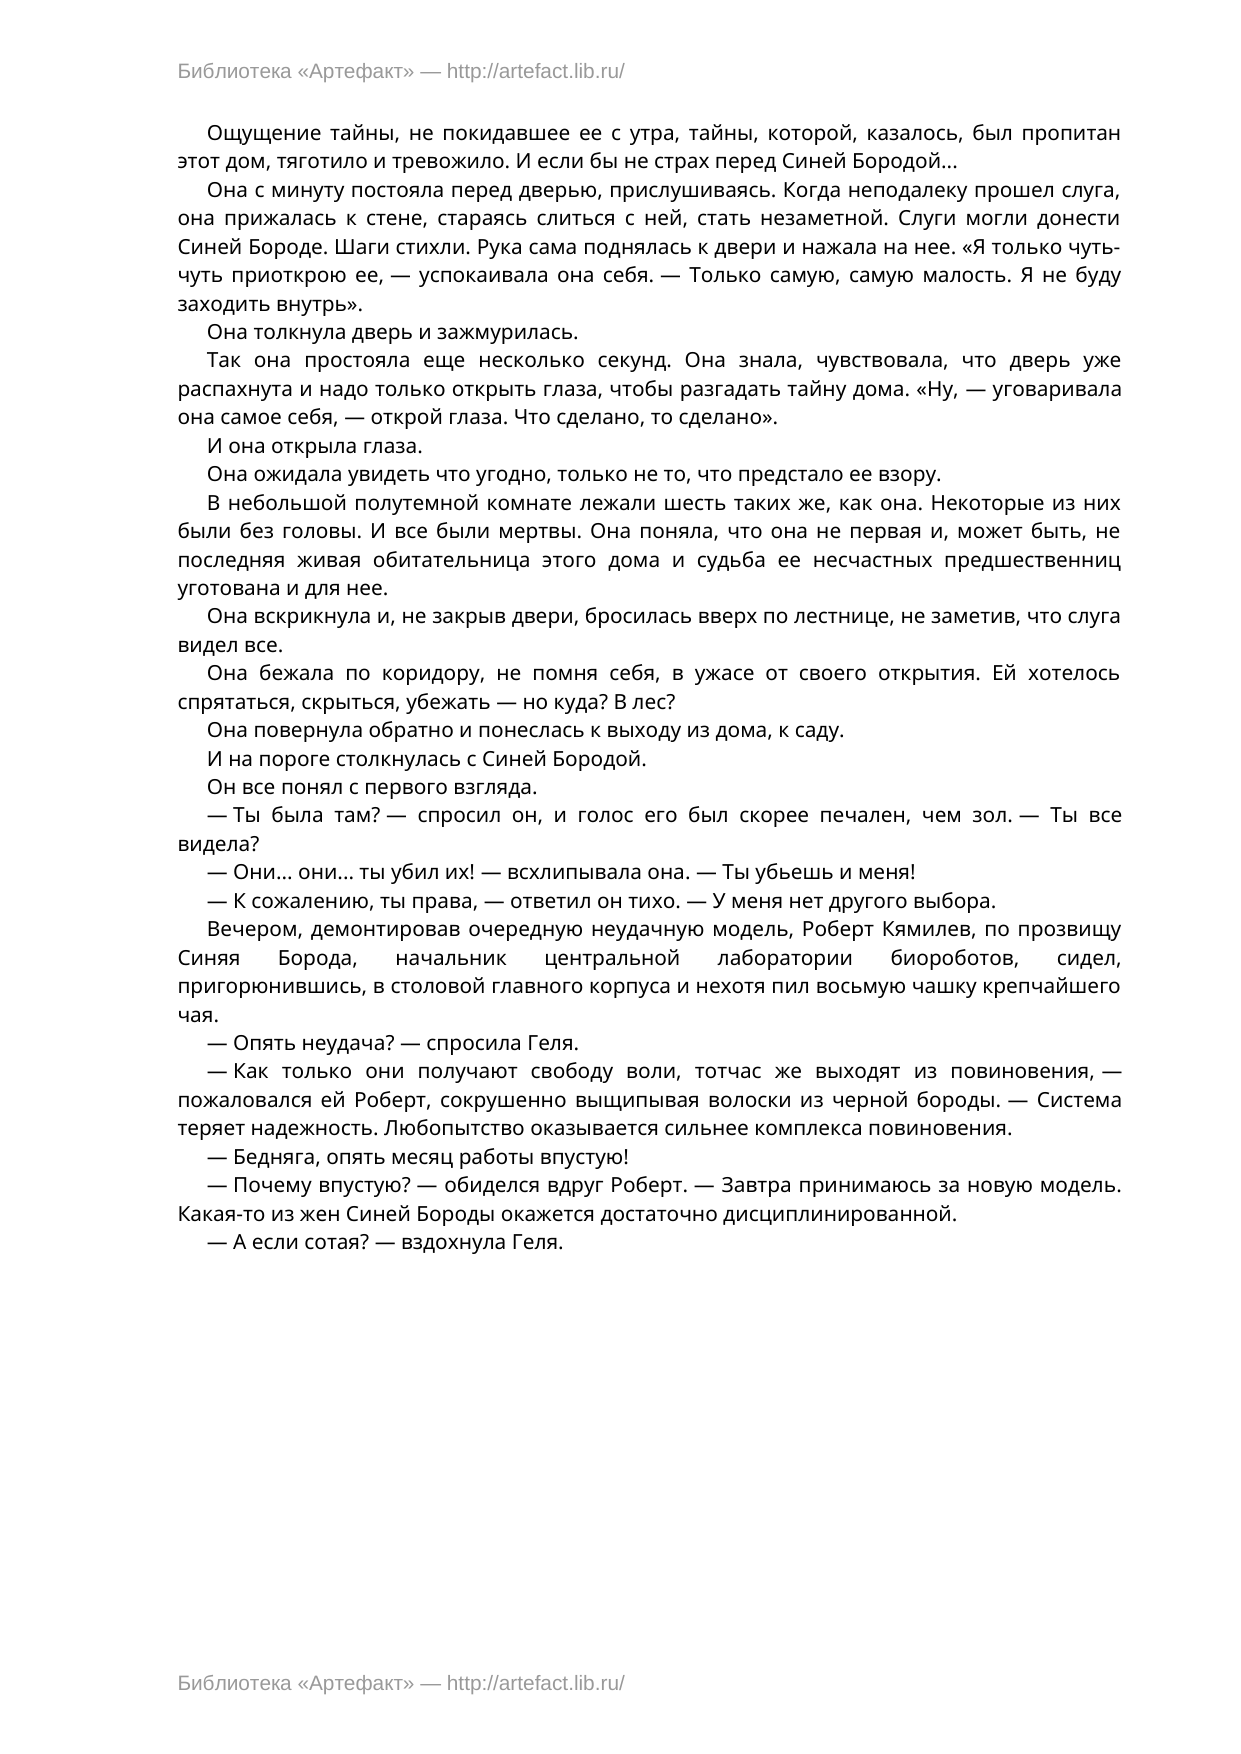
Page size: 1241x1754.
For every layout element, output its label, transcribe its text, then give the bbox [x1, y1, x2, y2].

text Так она простояла еще несколько секунд. Она знала, чувствовала, что дверь уже распахнута и надо только открыть глаза, чтобы разгадать тайну дома. «Ну, — уговаривала она самое себя, — открой глаза. Что сделано, то сделано». [177, 346, 1122, 431]
text Она с минуту постояла перед дверью, прислушиваясь. Когда неподалеку прошел слуга, она прижалась к стене, стараясь слиться с ней, стать незаметной. Слуги могли донести Синей Бороде. Шаги стихли. Рука сама поднялась к двери и нажала на нее. «Я только чуть-чуть приоткрою ее, — успокаивала она себя. — Только самую, самую малость. Я не буду заходить внутрь». [177, 175, 1122, 317]
text — Они... они... ты убил их! — всхлипывала она. — Ты убьешь и меня! [177, 857, 1122, 886]
text — К сожалению, ты права, — ответил он тихо. — У меня нет другого выбора. [177, 886, 1122, 914]
text Она толкнула дверь и зажмурилась. [177, 317, 1122, 346]
text — Как только они получают свободу воли, тотчас же выходят из повиновения, — пожаловался ей Роберт, сокрушенно выщипывая волоски из черной бороды. — Система теряет надежность. Любопытство оказывается сильнее комплекса повиновения. [177, 1057, 1122, 1142]
text Она вскрикнула и, не закрыв двери, бросилась вверх по лестнице, не заметив, что слуга видел все. [177, 602, 1122, 658]
text Он все понял с первого взгляда. [177, 772, 1122, 801]
text И она открыла глаза. [177, 431, 1122, 459]
text Она ожидала увидеть что угодно, только не то, что предстало ее взору. [177, 459, 1122, 488]
text И на пороге столкнулась с Синей Бородой. [177, 744, 1122, 772]
text Она повернула обратно и понеслась к выходу из дома, к саду. [177, 715, 1122, 744]
text Она бежала по коридору, не помня себя, в ужасе от своего открытия. Ей хотелось спрятаться, скрыться, убежать — но куда? В лес? [177, 658, 1122, 715]
text Ощущение тайны, не покидавшее ее с утра, тайны, которой, казалось, был пропитан этот дом, тяготило и тревожило. И если бы не страх перед Синей Бородой... [177, 118, 1122, 175]
text В небольшой полутемной комнате лежали шесть таких же, как она. Некоторые из них были без головы. И все были мертвы. Она поняла, что она не первая и, может быть, не последняя живая обитательница этого дома и судьба ее несчастных предшественниц уготована и для нее. [177, 488, 1122, 602]
text — Почему впустую? — обиделся вдруг Роберт. — Завтра принимаюсь за новую модель. Какая-то из жен Синей Бороды окажется достаточно дисциплинированной. [177, 1170, 1122, 1227]
text — А если сотая? — вздохнула Геля. [177, 1227, 1122, 1256]
text — Бедняга, опять месяц работы впустую! [177, 1142, 1122, 1170]
text — Опять неудача? — спросила Геля. [177, 1028, 1122, 1057]
text — Ты была там? — спросил он, и голос его был скорее печален, чем зол. — Ты все видела? [177, 801, 1122, 857]
text Вечером, демонтировав очередную неудачную модель, Роберт Кямилев, по прозвищу Синяя Борода, начальник центральной лаборатории биороботов, сидел, пригорюнившись, в столовой главного корпуса и нехотя пил восьмую чашку крепчайшего чая. [177, 914, 1122, 1028]
